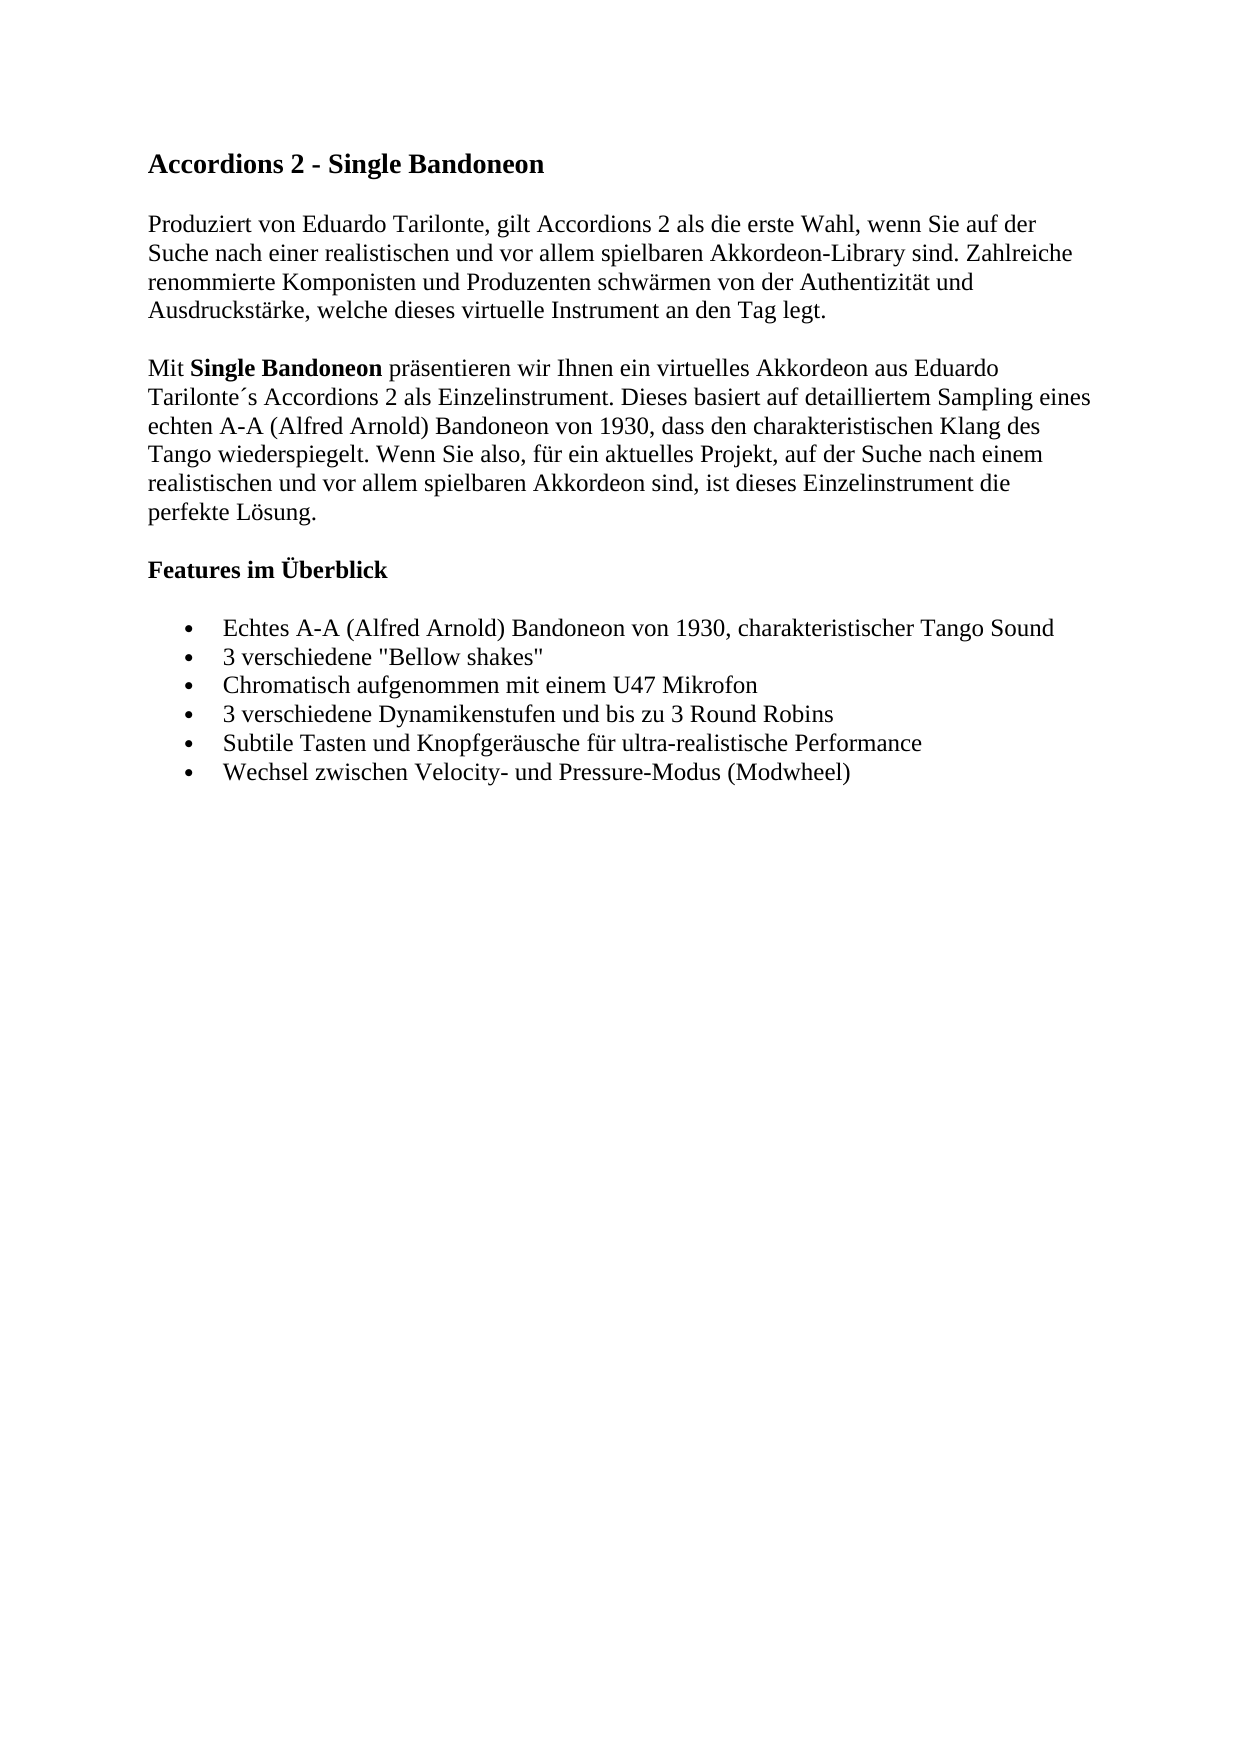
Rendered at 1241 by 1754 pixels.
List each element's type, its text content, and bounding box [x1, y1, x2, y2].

list 3 verschiedene "Bellow shakes" [185, 642, 1093, 670]
list Echtes A-A (Alfred Arnold) Bandoneon von 1930, charakteristischer Tango Sound [185, 613, 1093, 642]
text Produziert von Eduardo Tarilonte, gilt Accordions 2 als die erste Wahl, wenn Sie auf der Suche nach einer realistischen und vor allem spielbaren Akkordeon-Library sind. Zahlreiche renommierte Komponisten und Produzenten schwärmen von der Authentizität und Ausdruckstärke, welche dieses virtuelle Instrument an den Tag legt. [148, 209, 1093, 324]
text Mit Single Bandoneon präsentieren wir Ihnen ein virtuelles Akkordeon aus Eduardo Tarilonte´s Accordions 2 als Einzelinstrument. Dieses basiert auf detailliertem Sampling eines echten A-A (Alfred Arnold) Bandoneon von 1930, dass den charakteristischen Klang des Tango wiederspiegelt. Wenn Sie also, für ein aktuelles Projekt, auf der Suche nach einem realistischen und vor allem spielbaren Akkordeon sind, ist dieses Einzelinstrument die perfekte Lösung. [148, 353, 1093, 526]
list Wechsel zwischen Velocity- und Pressure-Modus (Modwheel) [185, 757, 1093, 785]
list Chromatisch aufgenommen mit einem U47 Mikrofon [185, 670, 1093, 699]
list 3 verschiedene Dynamikenstufen und bis zu 3 Round Robins [185, 699, 1093, 728]
list Subtile Tasten und Knopfgeräusche für ultra-realistische Performance [185, 728, 1093, 757]
text Features im Überblick [148, 555, 1093, 584]
text Accordions 2 - Single Bandoneon [148, 148, 1093, 180]
